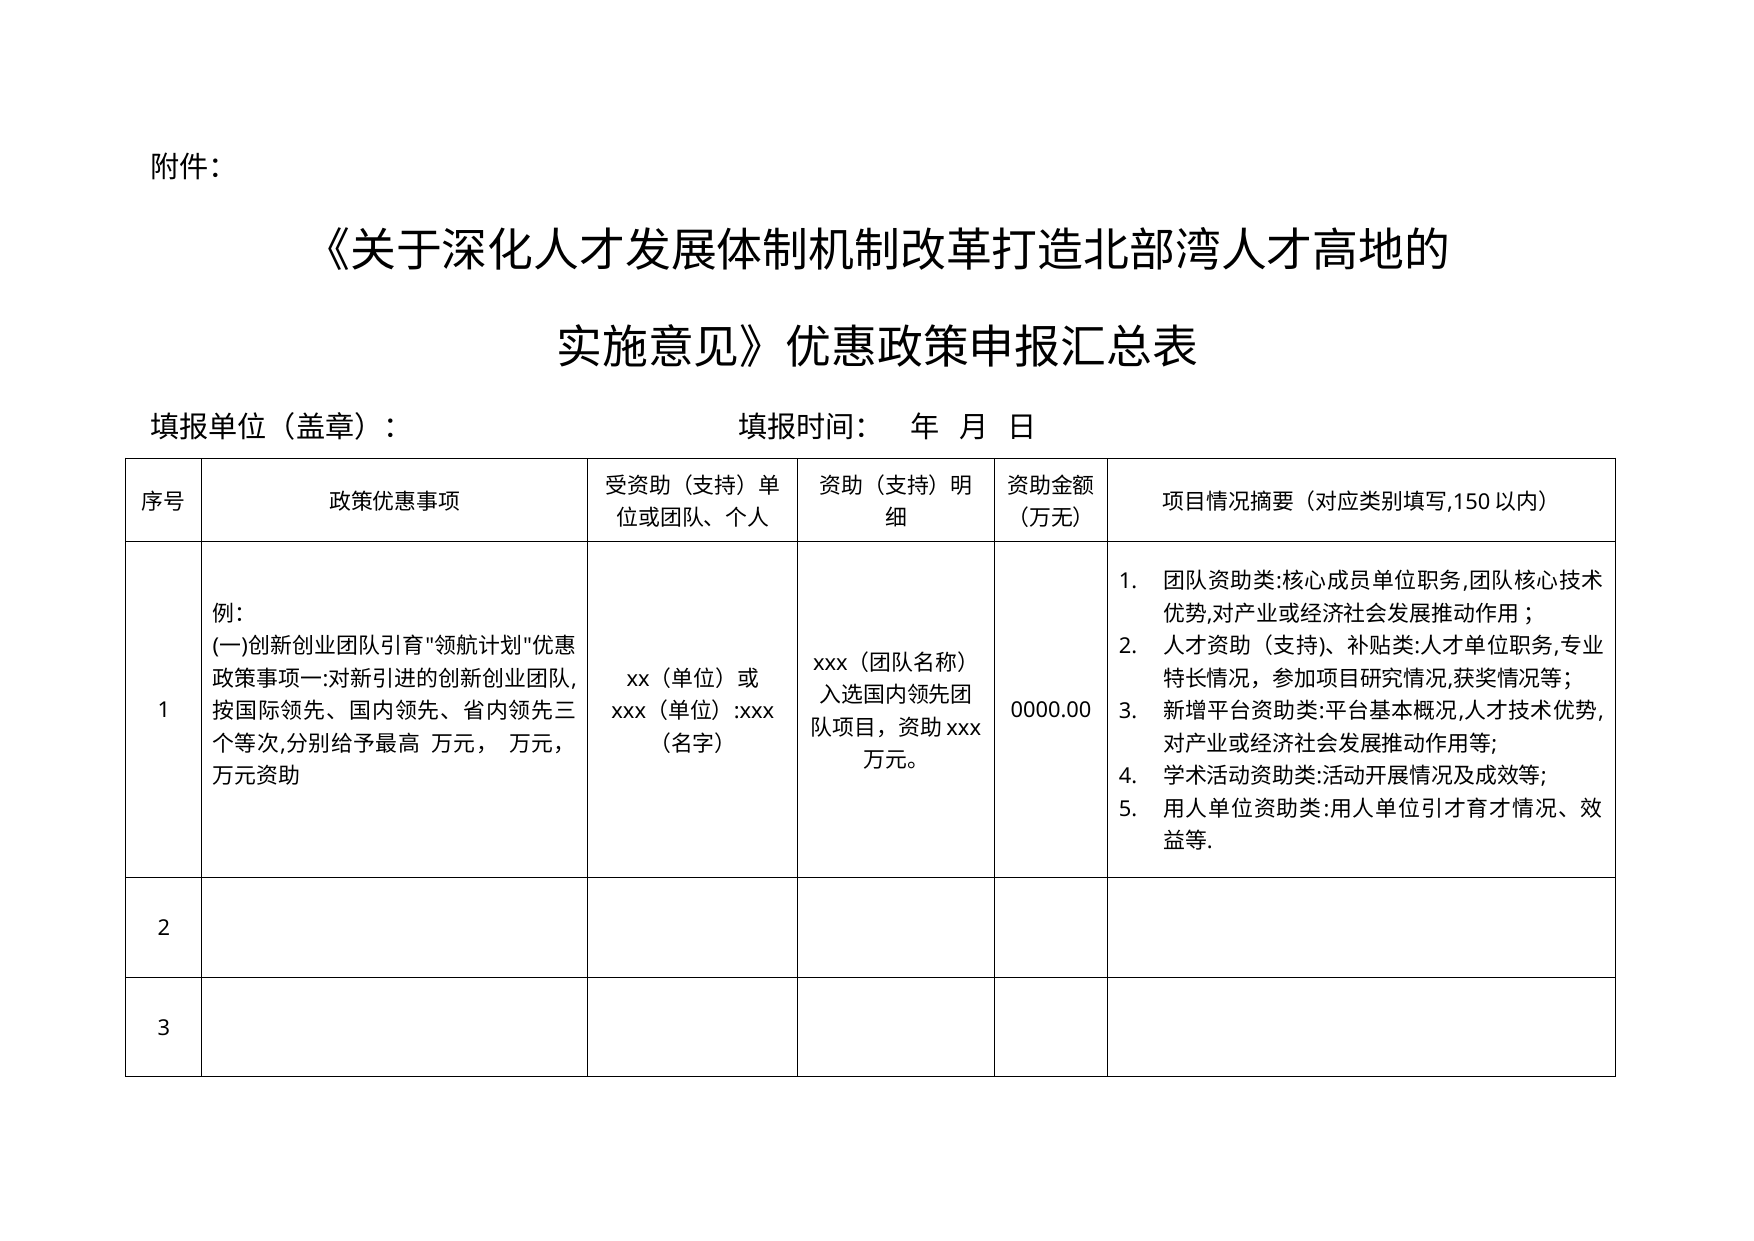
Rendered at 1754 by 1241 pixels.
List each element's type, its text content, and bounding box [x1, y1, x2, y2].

text 实施意见》优惠政策申报汇总表 [150, 295, 1604, 393]
table_cell [202, 978, 587, 1076]
table_cell 团队资助类:核心成员单位职务,团队核心技术优势,对产业或经济社会发展推动作用 ； 人才资助（支持)、补贴类:人才单位职务,专业特长情况，参加项目研究情况,获奖情况等； 新增平台资助类:平台基本概况,人才技术优势,对产业或经济社会发展推动作用等; 学术活动资助类:活动开展情况及成效等; 用人单位资助类:用人单位引才育才情况、效益等. [1108, 542, 1615, 877]
table_cell [798, 978, 994, 1076]
table_cell xxx（团队名称）入选国内领先团队项目，资助xxx万元。 [798, 542, 994, 877]
table_cell 0000.00 [995, 542, 1107, 877]
table_cell [588, 978, 797, 1076]
table_cell 3 [126, 978, 201, 1076]
table_cell [1108, 978, 1615, 1076]
table_header 序号 [126, 459, 201, 541]
text 《关于深化人才发展体制机制改革打造北部湾人才高地的 [150, 198, 1604, 295]
table_header 政策优惠事项 [202, 459, 587, 541]
table_cell [1108, 878, 1615, 977]
table_cell xx（单位）或xxx（单位）:xxx（名字） [588, 542, 797, 877]
table_cell [798, 878, 994, 977]
table_header 资助（支持）明细 [798, 459, 994, 541]
table_cell 2 [126, 878, 201, 977]
text 附件： [150, 133, 1604, 198]
table_cell 1 [126, 542, 201, 877]
table_cell [202, 878, 587, 977]
text 填报单位（盖章）： 填报时间： 年 月 日 [150, 393, 1604, 458]
table_cell 例： (一)创新创业团队引育"领航计划"优惠政策事项一:对新引进的创新创业团队,按国际领先、国内领先、省内领先三个等次,分别给予最高 万元， 万元， 万元资助 [202, 542, 587, 877]
table_cell [995, 978, 1107, 1076]
table_cell [995, 878, 1107, 977]
table_cell [588, 878, 797, 977]
table_header 资助金额（万无） [995, 459, 1107, 541]
table_header 项目情况摘要（对应类别填写,150以内） [1108, 459, 1615, 541]
table_header 受资助（支持）单位或团队、个人 [588, 459, 797, 541]
